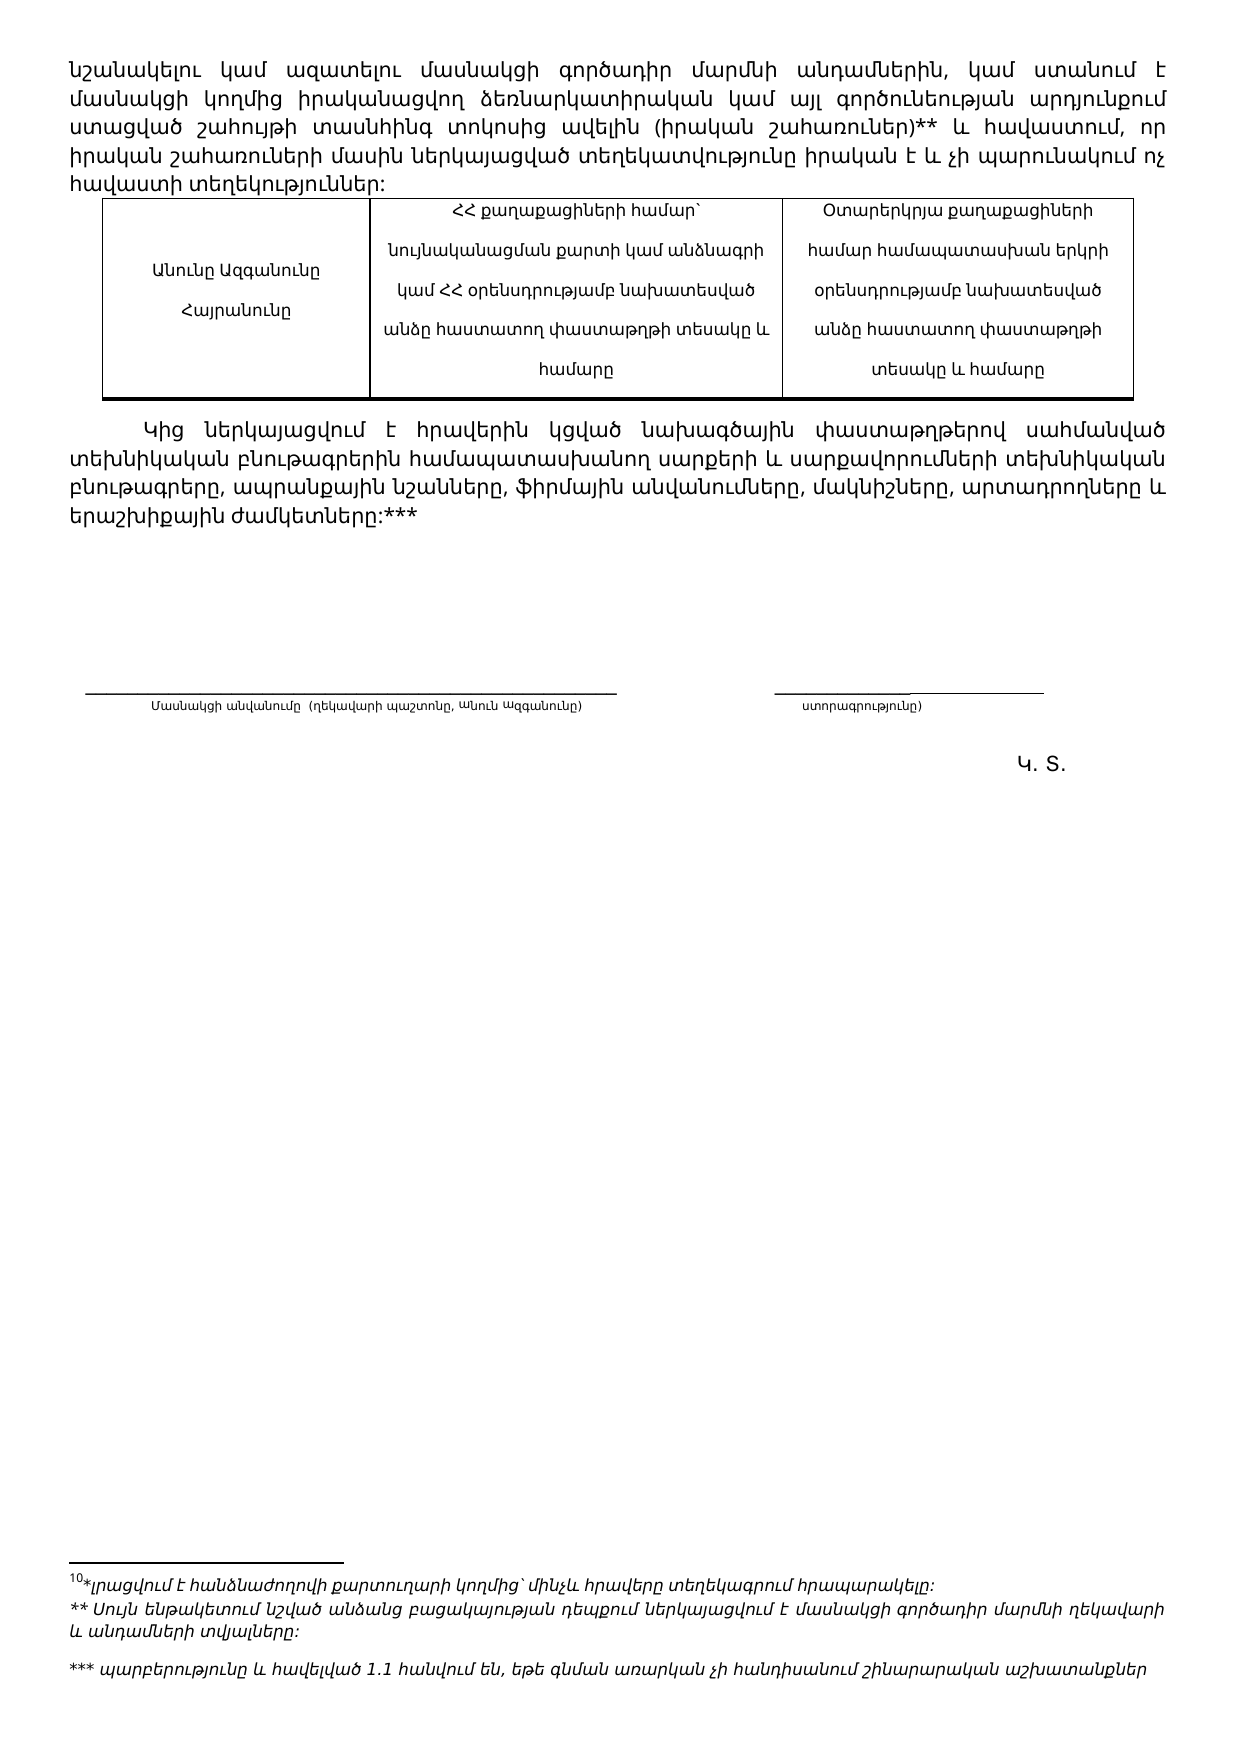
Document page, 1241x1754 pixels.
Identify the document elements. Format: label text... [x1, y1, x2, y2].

text ___________________________________________________ _____________ Մասնակցի անվանումը (ղեկավարի պաշտոնը, անուն ազգանունը) ստորագրությունը) [69, 671, 1167, 724]
table_header Անունը Ազգանունը Հայրանունը [103, 199, 369, 397]
text Կ. Տ. [69, 752, 1167, 776]
table_header Օտարերկրյա քաղաքացիների համար համապատասխան երկրի օրենսդրությամբ նախատեսված անձը հաստատող փաստաթղթի տեսակը և համարը [783, 199, 1133, 397]
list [69, 56, 1167, 198]
table_header ՀՀ քաղաքացիների համար` նույնականացման քարտի կամ անձնագրի կամ ՀՀ օրենսդրությամբ նախատեսված անձը հաստատող փաստաթղթի տեսակը և համարը [371, 199, 782, 397]
text Կից ներկայացվում է հրավերին կցված նախագծային փաստաթղթերով սահմանված տեխնիկական բնութագրերին համապատասխանող սարքերի և սարքավորումների տեխնիկական բնութագրերը, ապրանքային նշանները, ֆիրմային անվանումները, մակնիշները, արտադրողները և երաշխիքային ժամկետները:*** [69, 416, 1167, 529]
